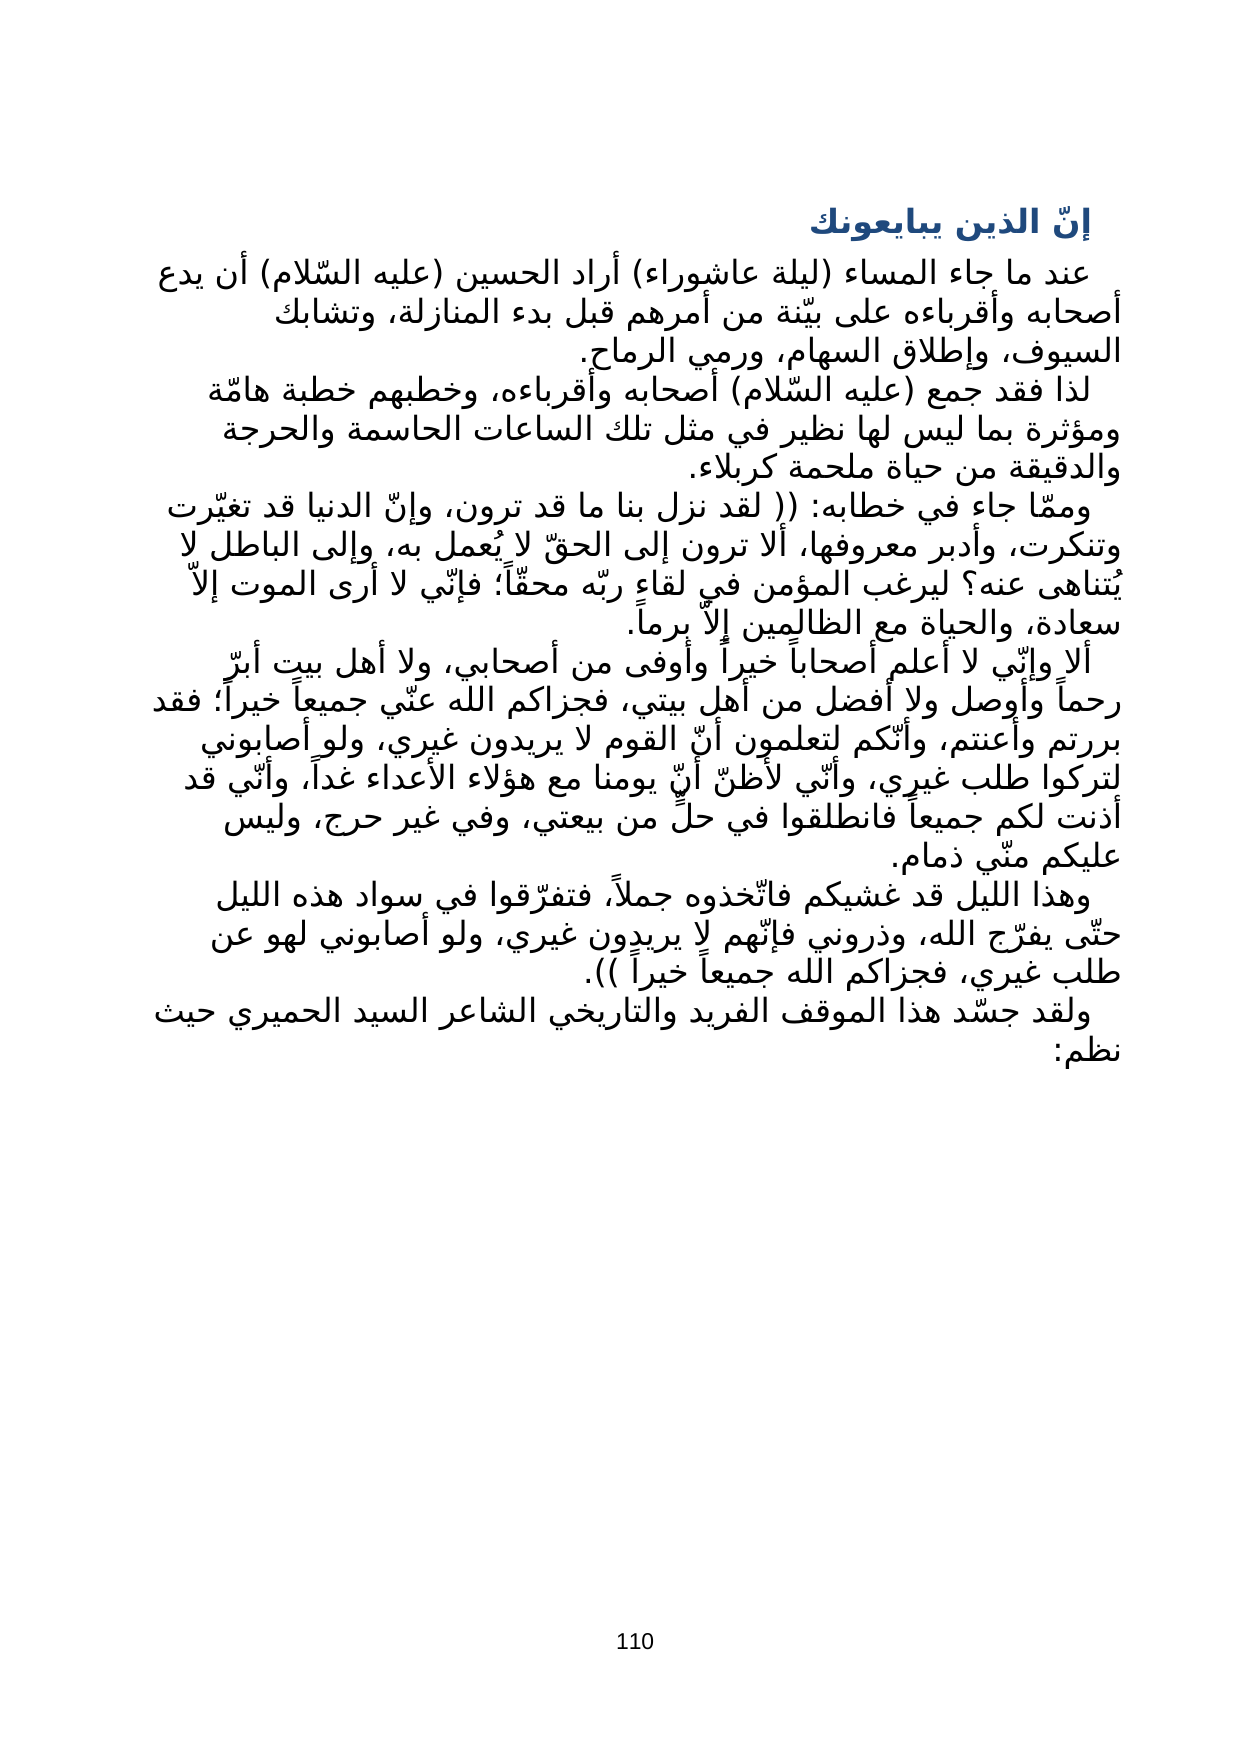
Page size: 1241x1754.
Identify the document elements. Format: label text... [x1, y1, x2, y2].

text وهذا الليل قد غشيكم فاتّخذوه جملاً، فتفرّقوا في سواد هذه الليل حتّى يفرّج الله، وذروني فإنّهم لا يريدون غيري، ولو أصابوني لهو عن طلب غيري، فجزاكم الله جميعاً خيراً )). [148, 875, 1122, 992]
subtitle إنّ الذين يبايعونك [148, 202, 1122, 241]
text وممّا جاء في خطابه: (( لقد نزل بنا ما قد ترون، وإنّ الدنيا قد تغيّرت وتنكرت، وأدبر معروفها، ألا ترون إلى الحقّ لا يُعمل به، وإلى الباطل لا يُتناهى عنه؟ ليرغب المؤمن في لقاء ربّه محقّاً؛ فإنّي لا أرى الموت إلاّ سعادة، والحياة مع الظالمين إلاّ برماً. [148, 487, 1122, 642]
text لذا فقد جمع (عليه السّلام) أصحابه وأقرباءه، وخطبهم خطبة هامّة ومؤثرة بما ليس لها نظير في مثل تلك الساعات الحاسمة والحرجة والدقيقة من حياة ملحمة كربلاء. [148, 370, 1122, 487]
text عند ما جاء المساء (ليلة عاشوراء) أراد الحسين (عليه السّلام) أن يدع أصحابه وأقرباءه على بيّنة من أمرهم قبل بدء المنازلة، وتشابك السيوف، وإطلاق السهام، ورمي الرماح. [148, 253, 1122, 370]
text ألا وإنّي لا أعلم أصحاباً خيراً وأوفى من أصحابي، ولا أهل بيت أبرّ رحماً وأوصل ولا أفضل من أهل بيتي، فجزاكم الله عنّي جميعاً خيراً؛ فقد بررتم وأعنتم، وأنّكم لتعلمون أنّ القوم لا يريدون غيري، ولو أصابوني لتركوا طلب غيري، وأنّي لأظنّ أنّ يومنا مع هؤلاء الأعداء غداً، وأنّي قد أذنت لكم جميعاً فانطلقوا في حلٍّ من بيعتي، وفي غير حرج، وليس عليكم منّي ذمام. [148, 642, 1122, 875]
text ولقد جسّد هذا الموقف الفريد والتاريخي الشاعر السيد الحميري حيث نظم: [148, 992, 1122, 1069]
